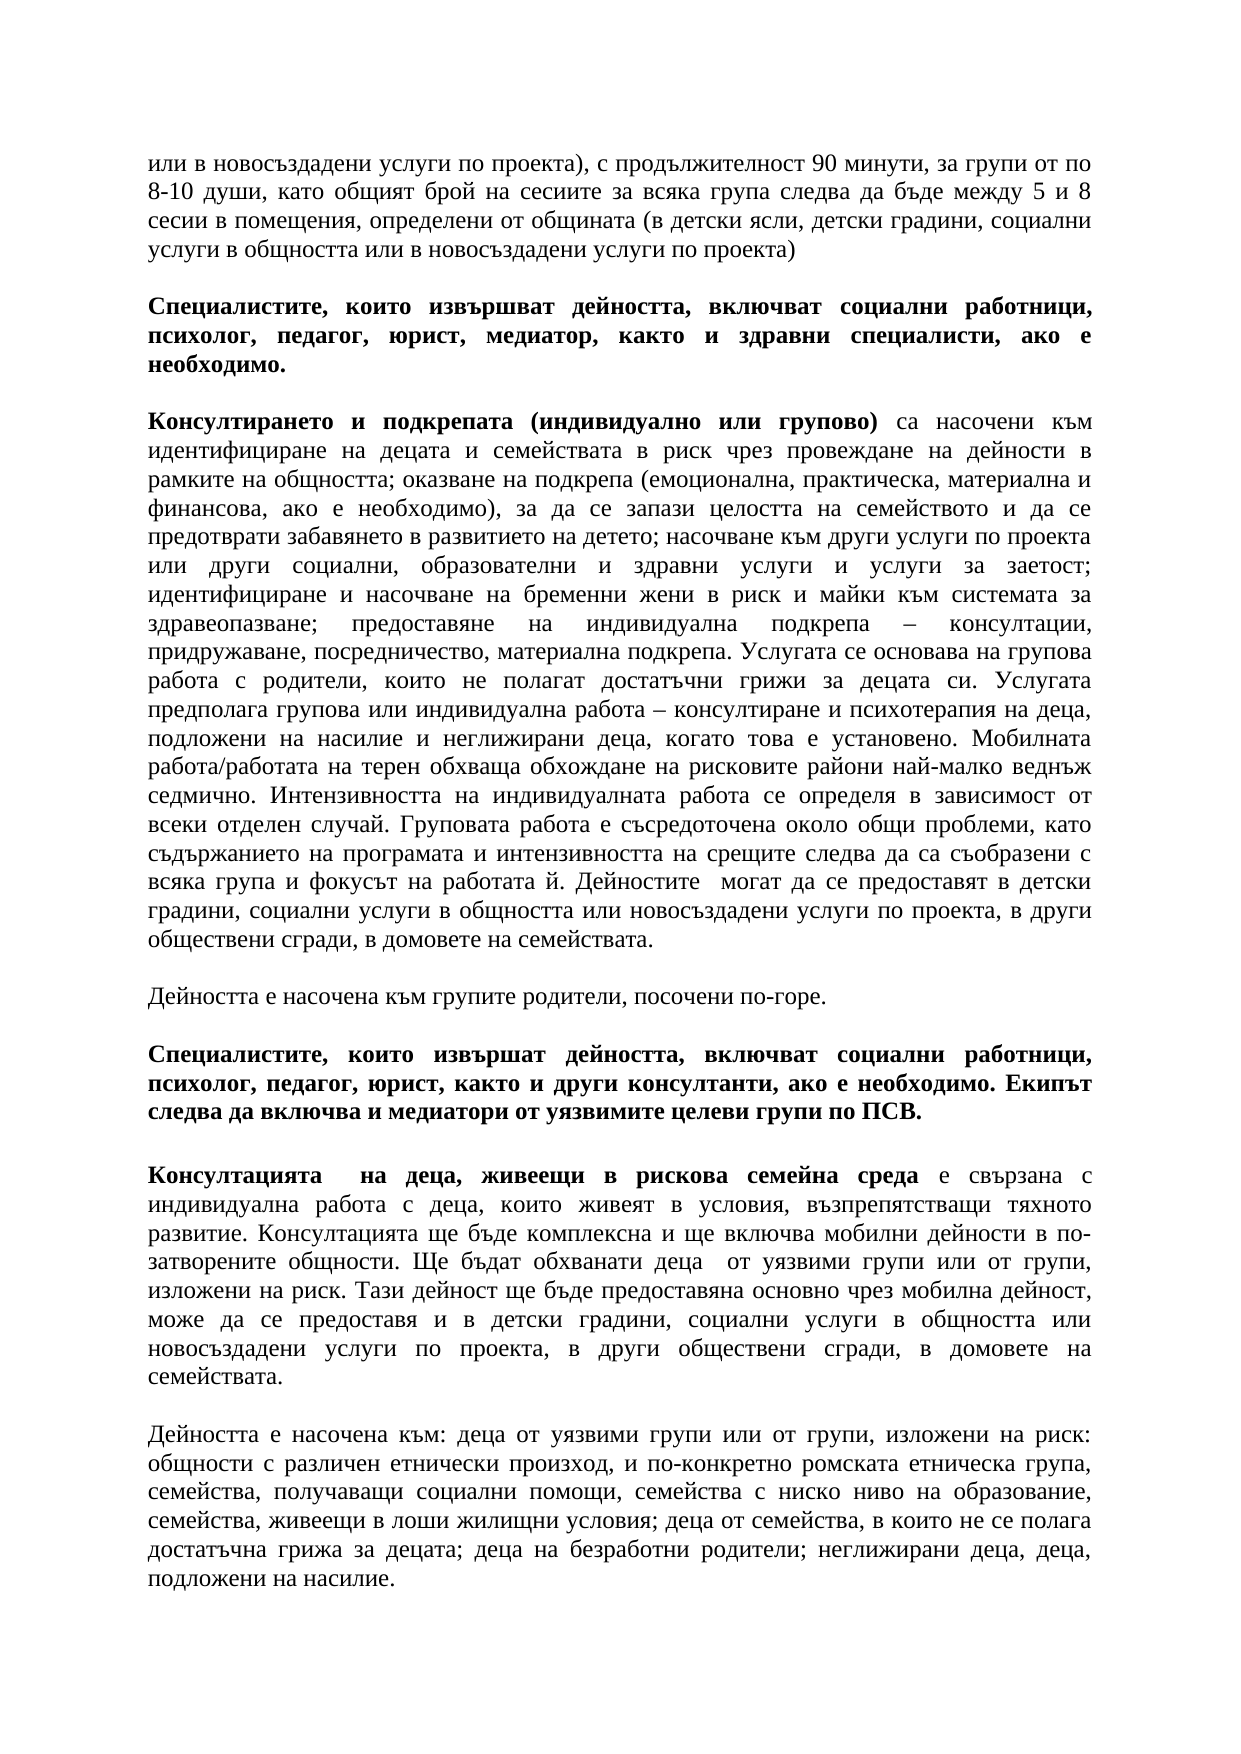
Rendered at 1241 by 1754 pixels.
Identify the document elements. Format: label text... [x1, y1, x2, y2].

text Специалистите, които извършват дейността, включват социални работници, психолог, педагог, юрист, медиатор, както и здравни специалисти, ако е необходимо. [148, 291, 1093, 378]
text Консултацията на деца, живеещи в рискова семейна среда е свързана с индивидуална работа с деца, които живеят в условия, възпрепятстващи тяхното развитие. Консултацията ще бъде комплексна и ще включва мобилни дейности в по-затворените общности. Ще бъдат обхванати деца от уязвими групи или от групи, изложени на риск. Тази дейност ще бъде предоставяна основно чрез мобилна дейност, може да се предоставя и в детски градини, социални услуги в общността или новосъздадени услуги по проекта, в други обществени сгради, в домовете на семействата. [148, 1160, 1093, 1390]
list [148, 148, 1093, 263]
text Специалистите, които извършат дейността, включват социални работници, психолог, педагог, юрист, както и други консултанти, ако е необходимо. Екипът следва да включва и медиатори от уязвимите целеви групи по ПСВ. [148, 1039, 1093, 1125]
text Дейността е насочена към групите родители, посочени по-горе. [148, 981, 1093, 1010]
list Дейността е насочена към: деца от уязвими групи или от групи, изложени на риск: общности с различен етнически произход, и по-конкретно ромската етническа група, семейства, получаващи социални помощи, семейства с ниско ниво на образование, семейства, живеещи в лоши жилищни условия; деца от семейства, в които не се полага достатъчна грижа за децата; деца на безработни родители; неглижирани деца, деца, подложени на насилие. [148, 1419, 1093, 1591]
text Консултирането и подкрепата (индивидуално или групово) са насочени към идентифициране на децата и семействата в риск чрез провеждане на дейности в рамките на общността; оказване на подкрепа (емоционална, практическа, материална и финансова, ако е необходимо), за да се запази целостта на семейството и да се предотврати забавянето в развитието на детето; насочване към други услуги по проекта или други социални, образователни и здравни услуги и услуги за заетост; идентифициране и насочване на бременни жени в риск и майки към системата за здравеопазване; предоставяне на индивидуална подкрепа – консултации, придружаване, посредничество, материална подкрепа. Услугата се основава на групова работа с родители, които не полагат достатъчни грижи за децата си. Услугата предполага групова или индивидуална работа – консултиране и психотерапия на деца, подложени на насилие и неглижирани деца, когато това е установено. Мобилната работа/работата на терен обхваща обхождане на рисковите райони най-малко веднъж седмично. Интензивността на индивидуалната работа се определя в зависимост от всеки отделен случай. Груповата работа е съсредоточена около общи проблеми, като съдържанието на програмата и интензивността на срещите следва да са съобразени с всяка група и фокусът на работата й. Дейностите могат да се предоставят в детски градини, социални услуги в общността или новосъздадени услуги по проекта, в други обществени сгради, в домовете на семействата. [148, 406, 1093, 953]
